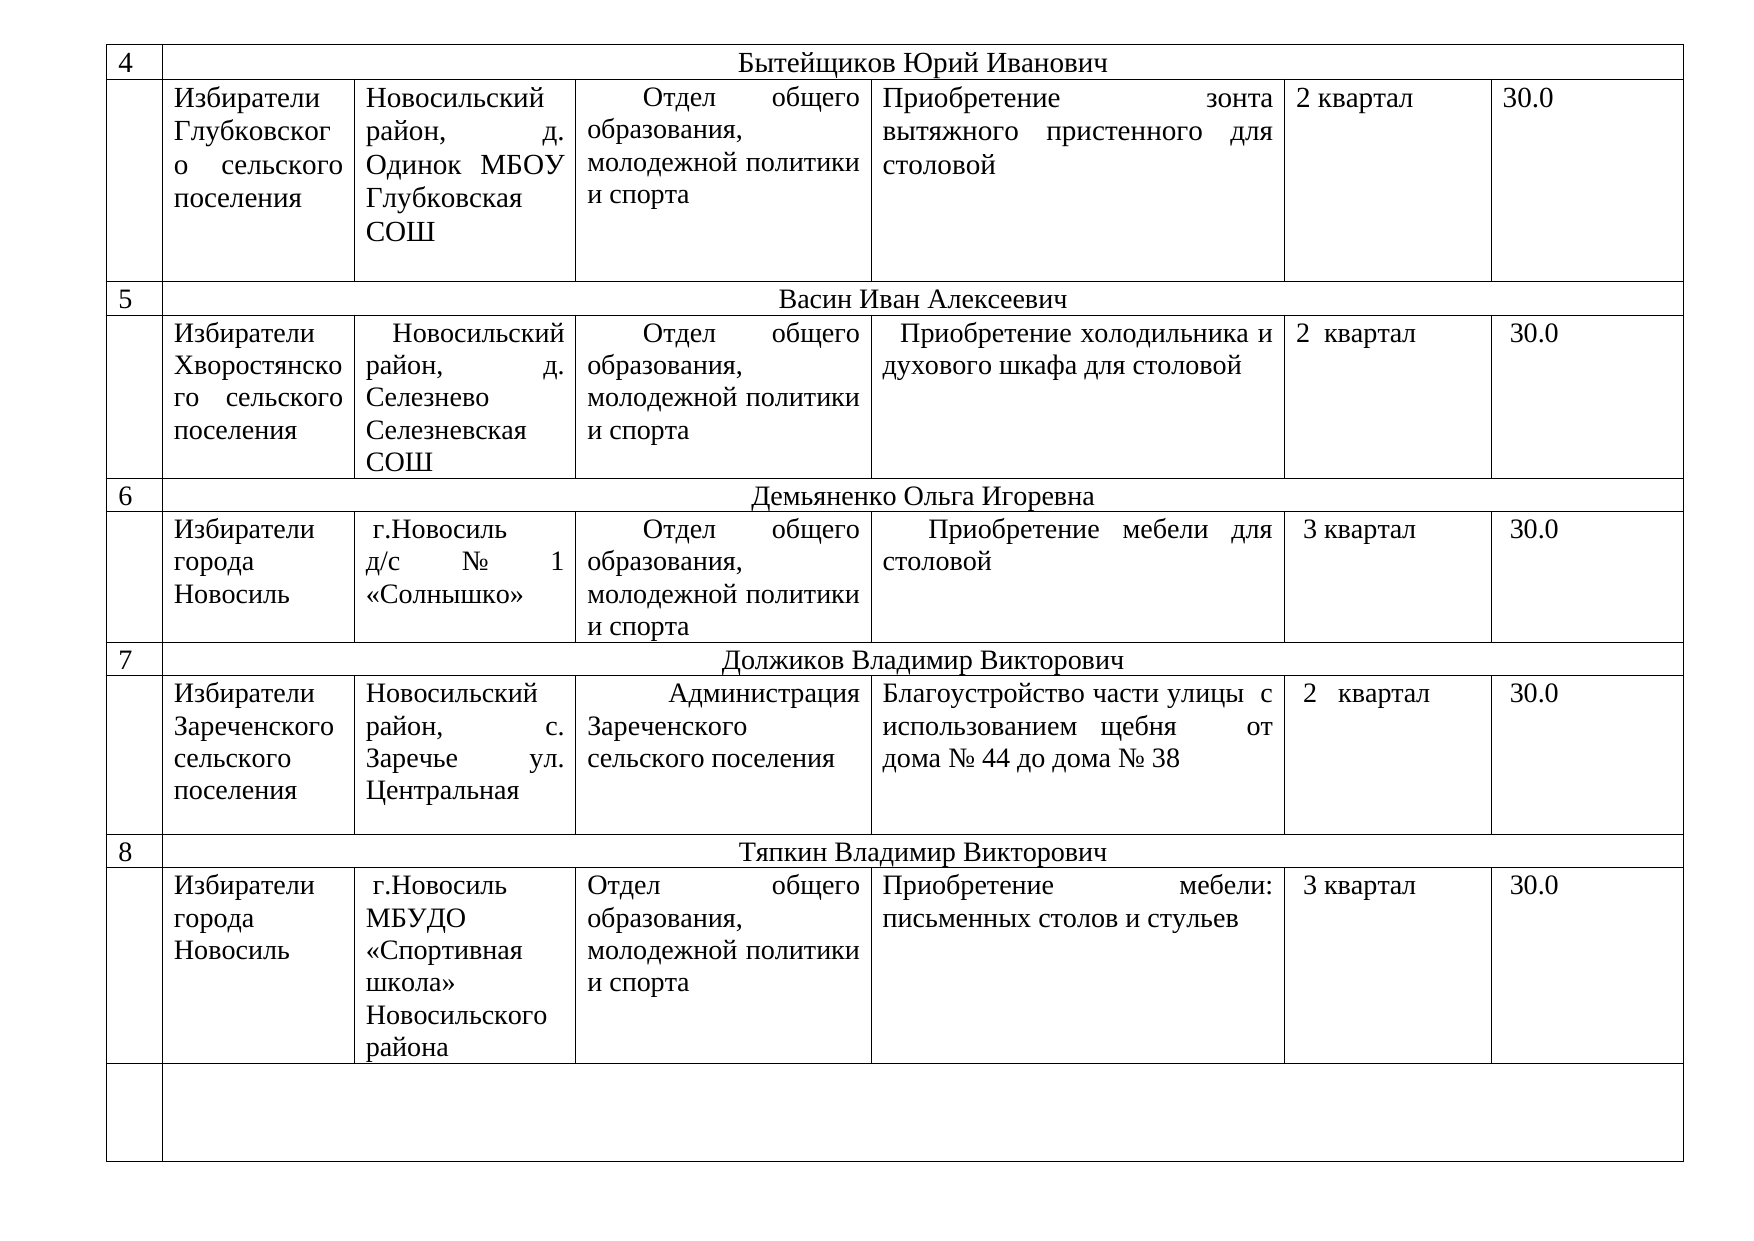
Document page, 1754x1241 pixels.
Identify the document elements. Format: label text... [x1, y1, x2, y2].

table_cell Тяпкин Владимир Викторович [163, 835, 1683, 867]
table_cell [107, 80, 162, 281]
table_cell Новосильский район, с. Заречье ул. Центральная [355, 676, 575, 834]
table_cell Избиратели города Новосиль [163, 512, 354, 642]
table_cell Приобретение холодильника и духового шкафа для столовой [872, 316, 1284, 478]
table_cell Избиратели Хворостянского сельского поселения [163, 316, 354, 478]
table_cell 9 [107, 1064, 162, 1161]
table_cell Отдел общего образования, молодежной политики и спорта [576, 80, 871, 281]
table_cell Избиратели Глубковского сельского поселения [163, 80, 354, 281]
table_cell г.Новосиль д/с № 1 «Солнышко» [355, 512, 575, 642]
table_cell Приобретение мебели: письменных столов и стульев [872, 868, 1284, 1063]
table_cell [107, 316, 162, 478]
table_cell Благоустройство части улицы с использованием щебня от дома № 44 до дома № 38 [872, 676, 1284, 834]
table_cell Демьяненко Ольга Игоревна [163, 479, 1683, 511]
table_cell Избиратели Зареченскогосельского поселения [163, 676, 354, 834]
table_cell 2 квартал [1285, 676, 1491, 834]
table_cell 4 [107, 45, 162, 79]
table_cell 3 квартал [1285, 512, 1491, 642]
table_cell Администрация Зареченского сельского поселения [576, 676, 871, 834]
table_cell Должиков Владимир Викторович [163, 643, 1683, 675]
table_cell 2 квартал [1285, 316, 1491, 478]
table_cell 30.0 [1492, 512, 1683, 642]
table_cell Приобретение мебели для столовой [872, 512, 1284, 642]
table_cell Отдел общего образования, молодежной политики и спорта [576, 512, 871, 642]
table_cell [163, 45, 1683, 79]
table_cell 8 [107, 835, 162, 867]
table_cell [107, 868, 162, 1063]
table_cell 30.0 [1492, 80, 1683, 281]
table_cell 6 [107, 479, 162, 511]
table_cell 3 квартал [1285, 868, 1491, 1063]
table_cell [107, 512, 162, 642]
table_cell Приобретение зонта вытяжного пристенного для столовой [872, 80, 1284, 281]
table_cell [107, 676, 162, 834]
table_cell 2 квартал [1285, 80, 1491, 281]
table_cell 7 [107, 643, 162, 675]
table_cell Новосильский район, д. Селезнево Селезневская СОШ [355, 316, 575, 478]
table_cell 30.0 [1492, 316, 1683, 478]
table_cell Отдел общего образования, молодежной политики и спорта [576, 316, 871, 478]
table_cell Васин Иван Алексеевич [163, 282, 1683, 314]
table_cell Избиратели города Новосиль [163, 868, 354, 1063]
table_cell 5 [107, 282, 162, 314]
table_cell Новосильский район, д. Одинок МБОУ Глубковская СОШ [355, 80, 575, 281]
table_cell г.Новосиль МБУДО «Спортивная школа» Новосильского района [355, 868, 575, 1063]
table_cell 30.0 [1492, 676, 1683, 834]
table_cell Отдел общего образования, молодежной политики и спорта [576, 868, 871, 1063]
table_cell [163, 1064, 1683, 1161]
table_cell 30.0 [1492, 868, 1683, 1063]
